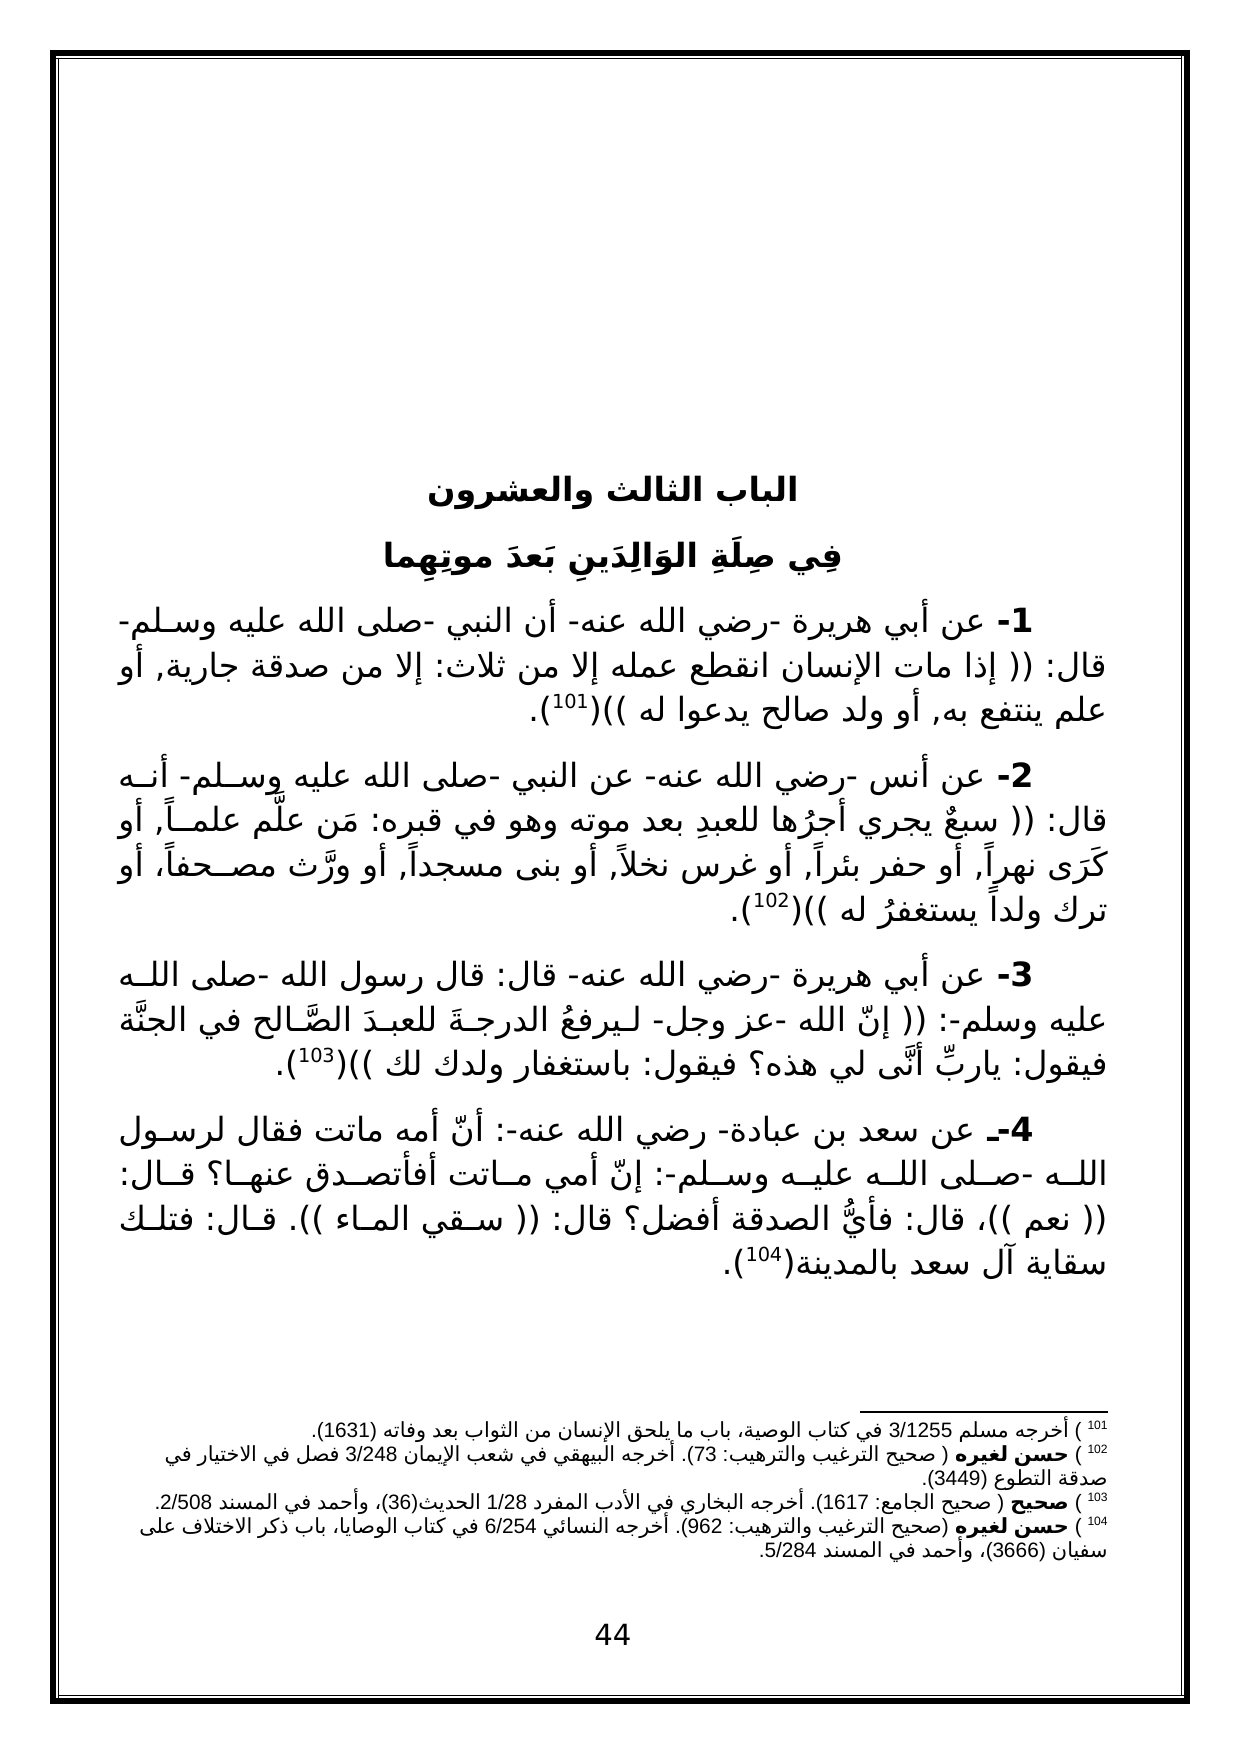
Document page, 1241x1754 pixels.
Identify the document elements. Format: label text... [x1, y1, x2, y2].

text 3- عن أبي هريرة -رضي الله عنه- قال: قال رسول الله -صلى الله عليه وسلم-: (( إنّ الله -عز وجل- ليرفعُ الدرجةَ للعبدَ الصَّالح في الجنَّة فيقول: ياربِّ أنَّى لي هذه؟ فيقول: باستغفار ولدك لك ))(). [118, 956, 1107, 1083]
text الباب الثالث والعشرون [118, 471, 1107, 510]
text فِي صِلَةِ الوَالِدَينِ بَعدَ موتِهِما [118, 536, 1107, 575]
text 4- عن سعد بن عبادة- رضي الله عنه-: أنّ أمه ماتت فقال لرسول الله -صلى الله عليه وسلم-: إنّ أمي ماتت أفأتصدق عنها؟ قال: (( نعم ))، قال: فأيُّ الصدقة أفضل؟ قال: (( سقي الماء )). قال: فتلك سقاية آل سعد بالمدينة(). [118, 1110, 1107, 1283]
text 2- عن أنس -رضي الله عنه- عن النبي -صلى الله عليه وسلم- أنه قال: (( سبعٌ يجري أجرُها للعبدِ بعد موته وهو في قبره: مَن علَّم علماً, أو كَرَى نهراً, أو حفر بئراً, أو غرس نخلاً, أو بنى مسجداً, أو ورَّث مصحفاً، أو ترك ولداً يستغفرُ له ))(). [118, 756, 1107, 929]
text 1- عن أبي هريرة -رضي الله عنه- أن النبي -صلى الله عليه وسلم- قال: (( إذا مات الإنسان انقطع عمله إلا من ثلاث: إلا من صدقة جارية, أو علم ينتفع به, أو ولد صالح يدعوا له ))(). [118, 602, 1107, 730]
